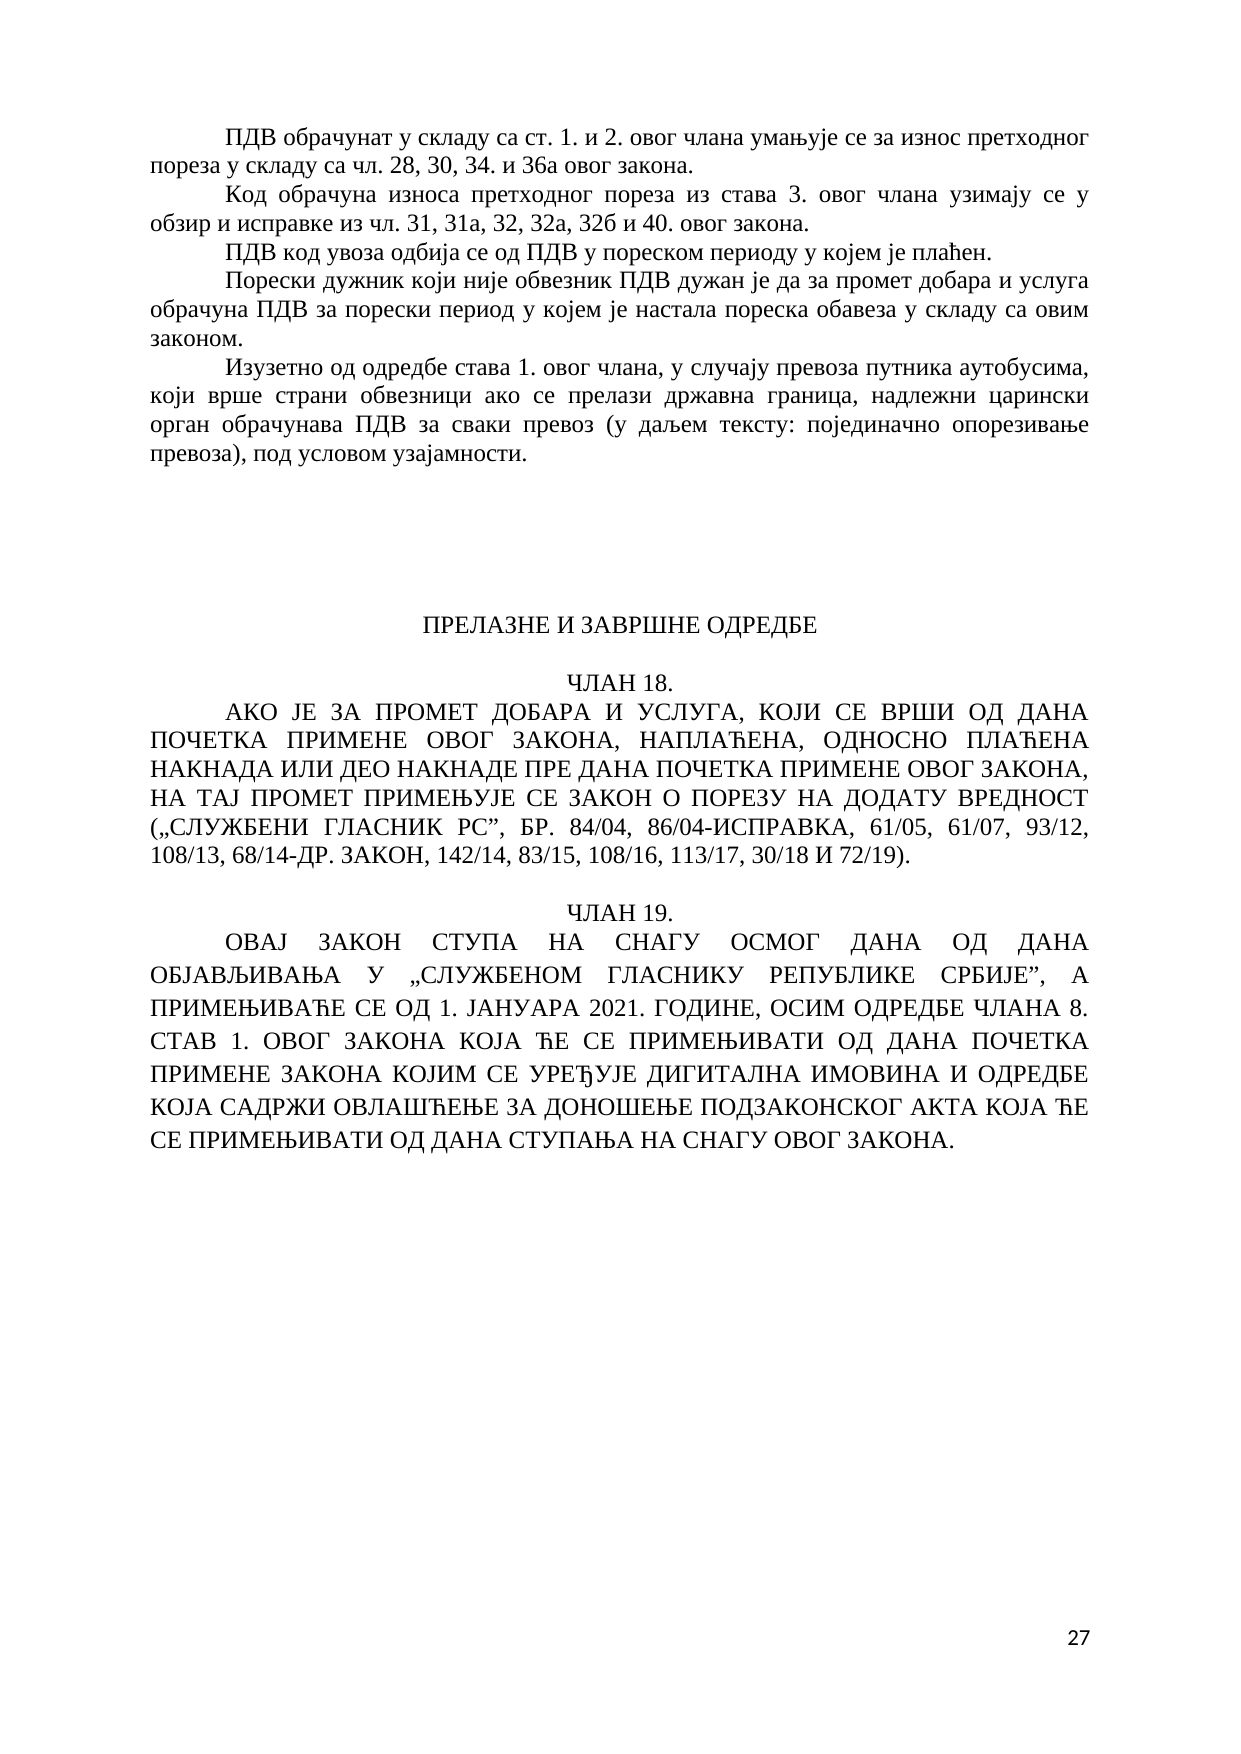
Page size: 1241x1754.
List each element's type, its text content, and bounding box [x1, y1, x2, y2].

text ПДВ код увоза одбија се од ПДВ у пореском периоду у којем је плаћен. [150, 237, 1090, 266]
text ОВАЈ ЗАКОН СТУПА НА СНАГУ ОСМОГ ДАНА ОД ДАНА ОБЈАВЉИВАЊА У „СЛУЖБЕНОМ ГЛАСНИКУ РЕПУБЛИКЕ СРБИЈЕ”, А ПРИМЕЊИВАЋЕ СЕ ОД 1. ЈАНУАРА 2021. ГОДИНЕ, ОСИМ ОДРЕДБЕ ЧЛАНА 8. СТАВ 1. ОВОГ ЗАКОНА КОЈА ЋЕ СЕ ПРИМЕЊИВАТИ ОД ДАНА ПОЧЕТКА ПРИМЕНЕ ЗАКОНА КОЈИМ СЕ УРЕЂУЈЕ ДИГИТАЛНА ИМОВИНА И ОДРЕДБЕ КОЈА САДРЖИ ОВЛАШЋЕЊЕ ЗА ДОНОШЕЊЕ ПОДЗАКОНСКОГ АКТА КОЈА ЋЕ СЕ ПРИМЕЊИВАТИ ОД ДАНА СТУПАЊА НА СНАГУ ОВОГ ЗАКОНА. [150, 927, 1090, 1154]
text ЧЛАН 18. [150, 668, 1090, 697]
text ЧЛАН 19. [150, 898, 1090, 927]
text ПДВ обрачунат у складу са ст. 1. и 2. овог члана умањује се за износ претходног пореза у складу са чл. 28, 30, 34. и 36а овог закона. [150, 122, 1090, 179]
text АКО ЈЕ ЗА ПРОМЕТ ДОБАРА И УСЛУГА, КОЈИ СЕ ВРШИ ОД ДАНА ПОЧЕТКА ПРИМЕНЕ ОВОГ ЗАКОНА, НАПЛАЋЕНА, ОДНОСНО ПЛАЋЕНА НАКНАДА ИЛИ ДЕО НАКНАДЕ ПРЕ ДАНА ПОЧЕТКА ПРИМЕНЕ ОВОГ ЗАКОНА, НА ТАЈ ПРОМЕТ ПРИМЕЊУЈЕ СЕ ЗАКОН О ПОРЕЗУ НА ДОДАТУ ВРЕДНОСТ („СЛУЖБЕНИ ГЛАСНИК РС”, БР. 84/04, 86/04-ИСПРАВКА, 61/05, 61/07, 93/12, 108/13, 68/14-ДР. ЗАКОН, 142/14, 83/15, 108/16, 113/17, 30/18 И 72/19). [150, 697, 1090, 869]
text Порески дужник који није обвезник ПДВ дужан је да за промет добара и услуга обрачуна ПДВ за порески период у којем је настала пореска обавеза у складу са овим законом. [150, 266, 1090, 352]
text Код обрачуна износа претходног пореза из става 3. овог члана узимају се у обзир и исправке из чл. 31, 31а, 32, 32а, 32б и 40. овог закона. [150, 179, 1090, 237]
text Изузетно од одредбе става 1. овог члана, у случају превоза путника аутобусима, који врше страни обвезници ако се прелази државна граница, надлежни царински орган обрачунава ПДВ за сваки превоз (у даљем тексту: појединачно опорезивање превоза), под условом узајамности. [150, 352, 1090, 467]
text ПРЕЛАЗНЕ И ЗАВРШНЕ ОДРЕДБЕ [150, 611, 1090, 639]
